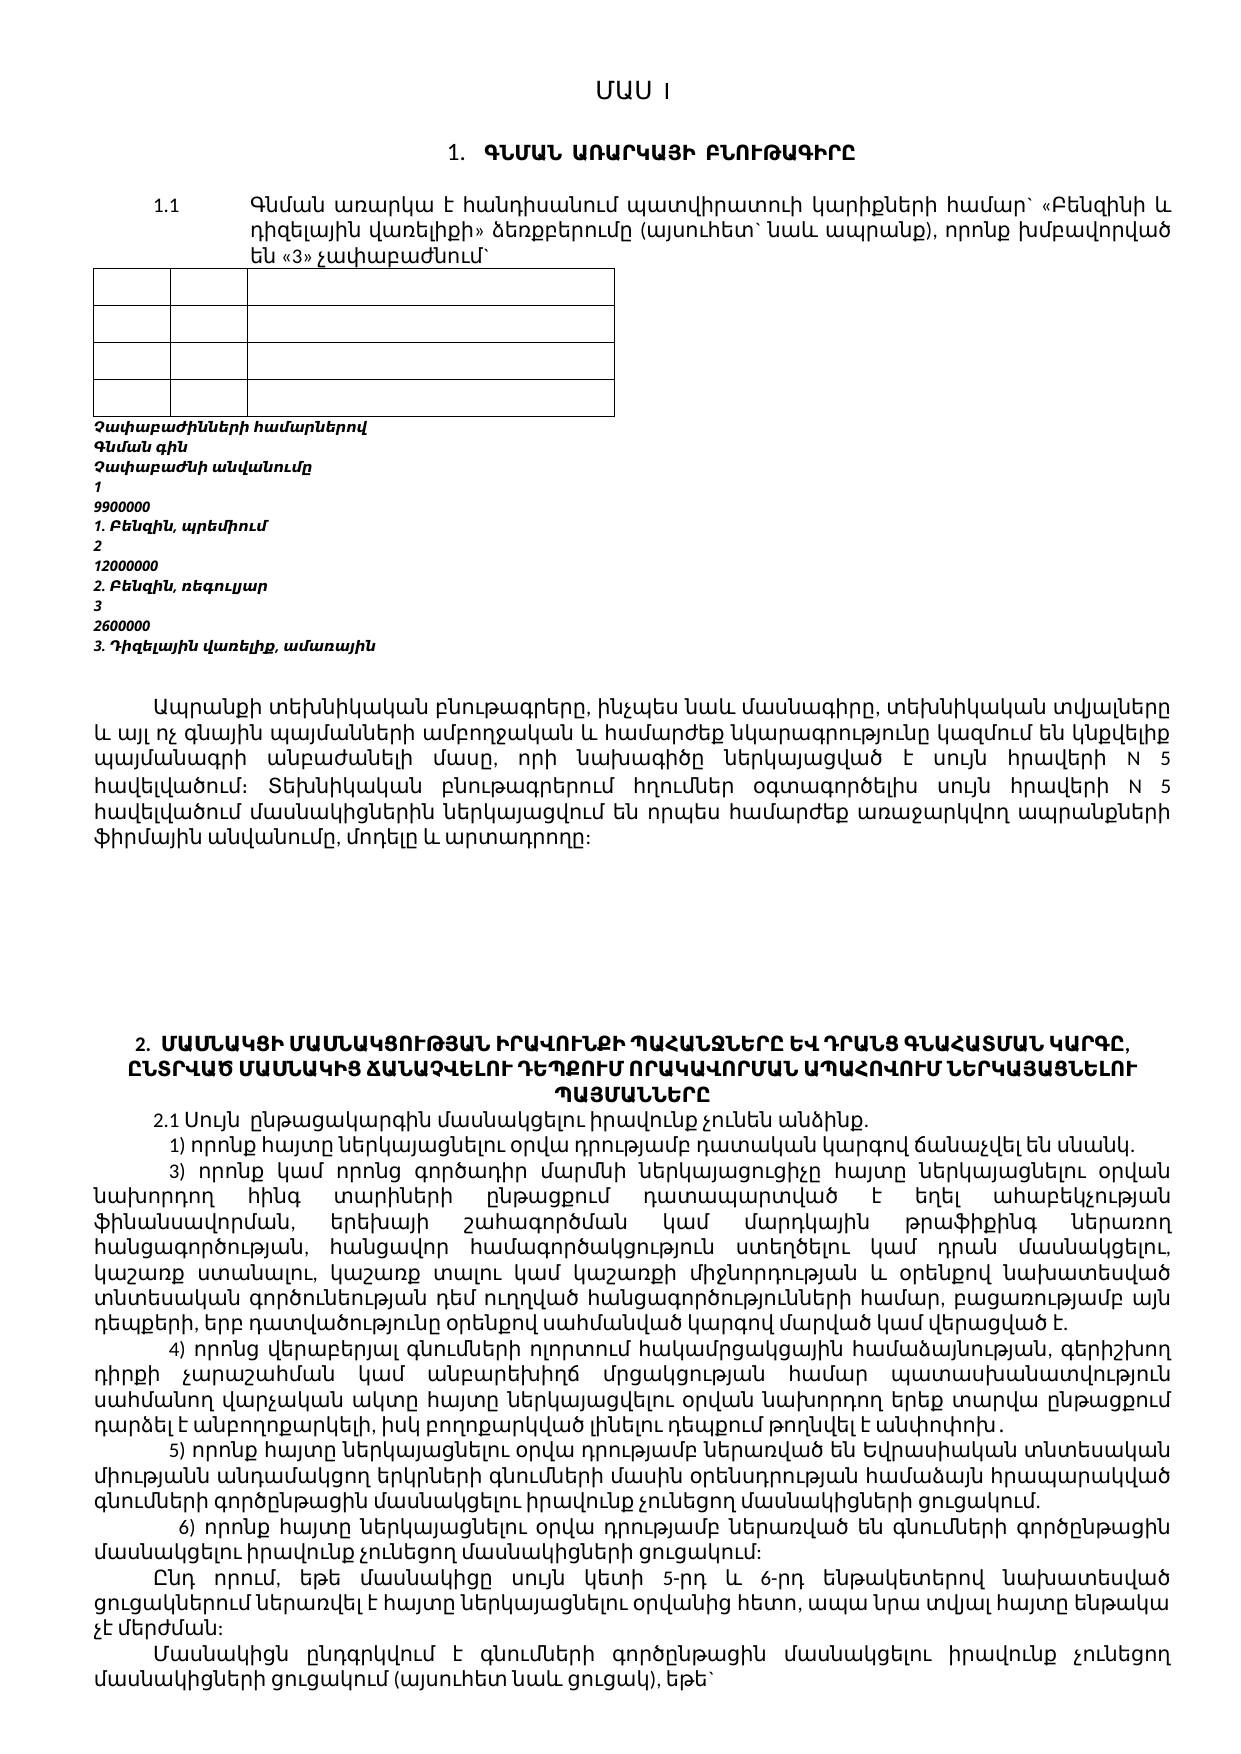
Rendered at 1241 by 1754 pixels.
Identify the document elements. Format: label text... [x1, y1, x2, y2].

text 2. ՄԱՍՆԱԿՑԻ ՄԱՍՆԱԿՑՈՒԹՅԱՆ ԻՐԱՎՈՒՆՔԻ ՊԱՀԱՆՋՆԵՐԸ ԵՎ ԴՐԱՆՑ ԳՆԱՀԱՏՄԱՆ ԿԱՐԳԸ, ԸՆՏՐՎԱԾ ՄԱՍՆԱԿԻՑ ՃԱՆԱՉՎԵԼՈՒ ԴԵՊՔՈՒՄ ՈՐԱԿԱՎՈՐՄԱՆ ԱՊԱՀՈՎՈՒՄ ՆԵՐԿԱՅԱՑՆԵԼՈՒ ՊԱՅՄԱՆՆԵՐԸ [94, 1031, 1171, 1107]
text 5) որոնք հայտը ներկայացնելու օրվա դրությամբ ներառված են Եվրասիական տնտեսական միությանն անդամակցող երկրների գնումների մասին օրենսդրության համաձայն հրապարակված գնումների գործընթացին մասնակցելու իրավունք չունեցող մասնակիցների ցուցակում. [94, 1438, 1171, 1514]
text ՄԱՍ I [94, 75, 1171, 106]
list ԳՆՄԱՆ ԱՌԱՐԿԱՅԻ ԲՆՈՒԹԱԳԻՐԸ [131, 136, 1171, 167]
text 3) որոնք կամ որոնց գործադիր մարմնի ներկայացուցիչը հայտը ներկայացնելու օրվան նախորդող հինգ տարիների ընթացքում դատապարտված է եղել ահաբեկչության ֆինանսավորման, երեխայի շահագործման կամ մարդկային թրաֆիքինգ ներառող հանցագործության, հանցավոր համագործակցություն ստեղծելու կամ դրան մասնակցելու, կաշառք ստանալու, կաշառք տալու կամ կաշառքի միջնորդության և օրենքով նախատեսված տնտեսական գործունեության դեմ ուղղված հանցագործությունների համար, բացառությամբ այն դեպքերի, երբ դատվածությունը օրենքով սահմանված կարգով մարված կամ վերացված է. [94, 1158, 1171, 1336]
text Ընդ որում, եթե մասնակիցը սույն կետի 5-րդ և 6-րդ ենթակետերով նախատեսված ցուցակներում ներառվել է հայտը ներկայացնելու օրվանից հետո, ապա նրա տվյալ հայտը ենթակա չէ մերժման: [94, 1565, 1171, 1641]
text Ապրանքի տեխնիկական բնութագրերը, ինչպես նաև մասնագիրը, տեխնիկական տվյալները և այլ ոչ գնային պայմանների ամբողջական և համարժեք նկարագրությունը կազմում են կնքվելիք պայմանագրի անբաժանելի մասը, որի նախագիծը ներկայացված է սույն հրավերի N 5 հավելվածում։ Տեխնիկական բնութագրերում հղումներ օգտագործելիս սույն հրավերի N 5 հավելվածում մասնակիցներին ներկայացվում են որպես համարժեք առաջարկվող ապրանքների ֆիրմային անվանումը, մոդելը և արտադրողը: [94, 694, 1171, 850]
text 4) որոնց վերաբերյալ գնումների ոլորտում հակամրցակցային համաձայնության, գերիշխող դիրքի չարաշահման կամ անբարեխիղճ մրցակցության համար պատասխանատվություն սահմանող վարչական ակտը հայտը ներկայացվելու օրվան նախորդող երեք տարվա ընթացքում դարձել է անբողոքարկելի, իսկ բողոքարկված լինելու դեպքում թողնվել է անփոփոխ․ [94, 1336, 1171, 1438]
text 2.1 Սույն ընթացակարգին մասնակցելու իրավունք չունեն անձինք. [94, 1107, 1171, 1133]
text 1) որոնք հայտը ներկայացնելու օրվա դրությամբ դատական կարգով ճանաչվել են սնանկ. [94, 1133, 1171, 1158]
text 6) որոնք հայտը ներկայացնելու օրվա դրությամբ ներառված են գնումների գործընթացին մասնակցելու իրավունք չունեցող մասնակիցների ցուցակում: [94, 1514, 1171, 1565]
subtitle Գնման առարկա է հանդիսանում պատվիրատուի կարիքների համար` «Բենզինի և դիզելային վառելիքի» ձեռքբերումը (այսուհետ` նաև ապրանք), որոնք խմբավորված են «3» չափաբաժնում` [153, 192, 1171, 268]
text Մասնակիցն ընդգրկվում է գնումների գործընթացին մասնակցելու իրավունք չունեցող մասնակիցների ցուցակում (այսուհետ նաև ցուցակ), եթե` [94, 1641, 1171, 1692]
